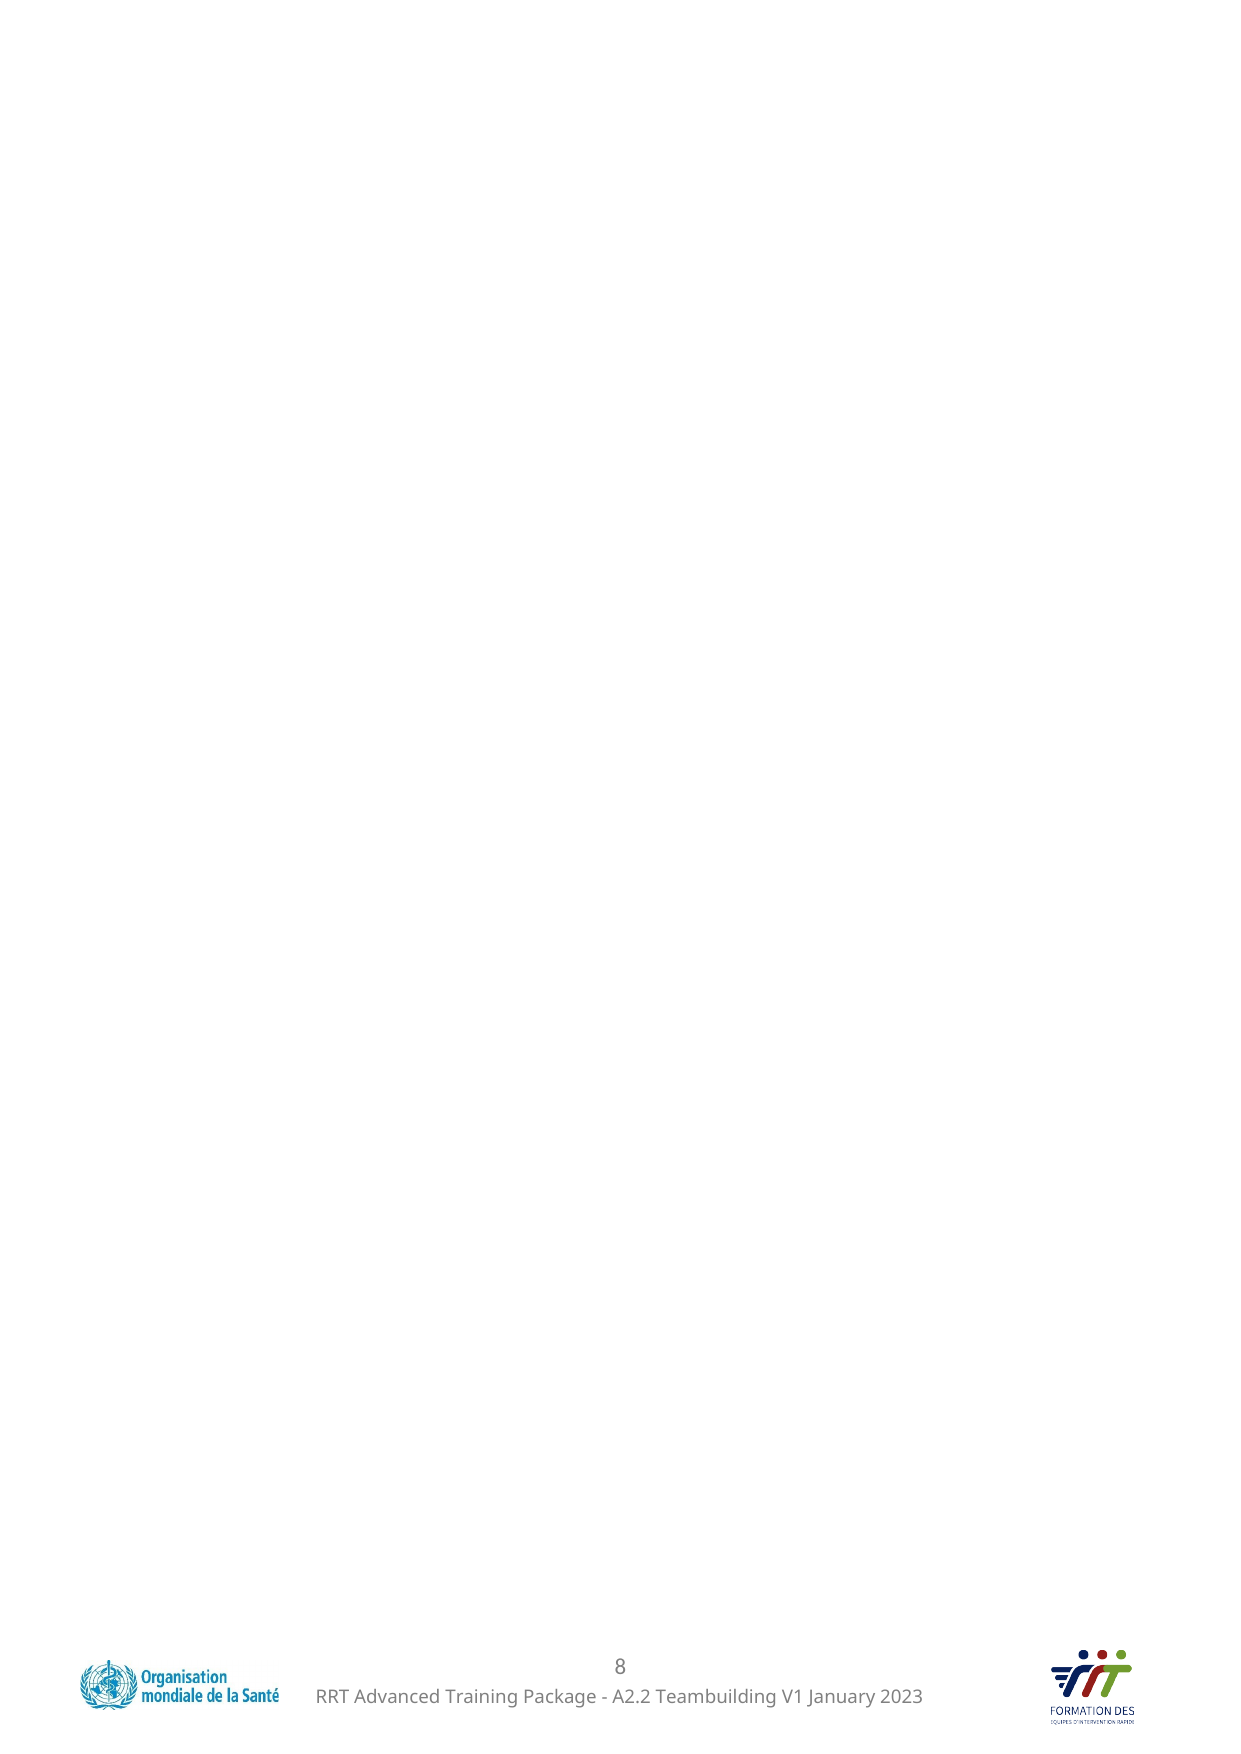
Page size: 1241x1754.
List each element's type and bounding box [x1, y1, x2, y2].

picture [1051, 1650, 1134, 1725]
picture [80, 1660, 279, 1710]
